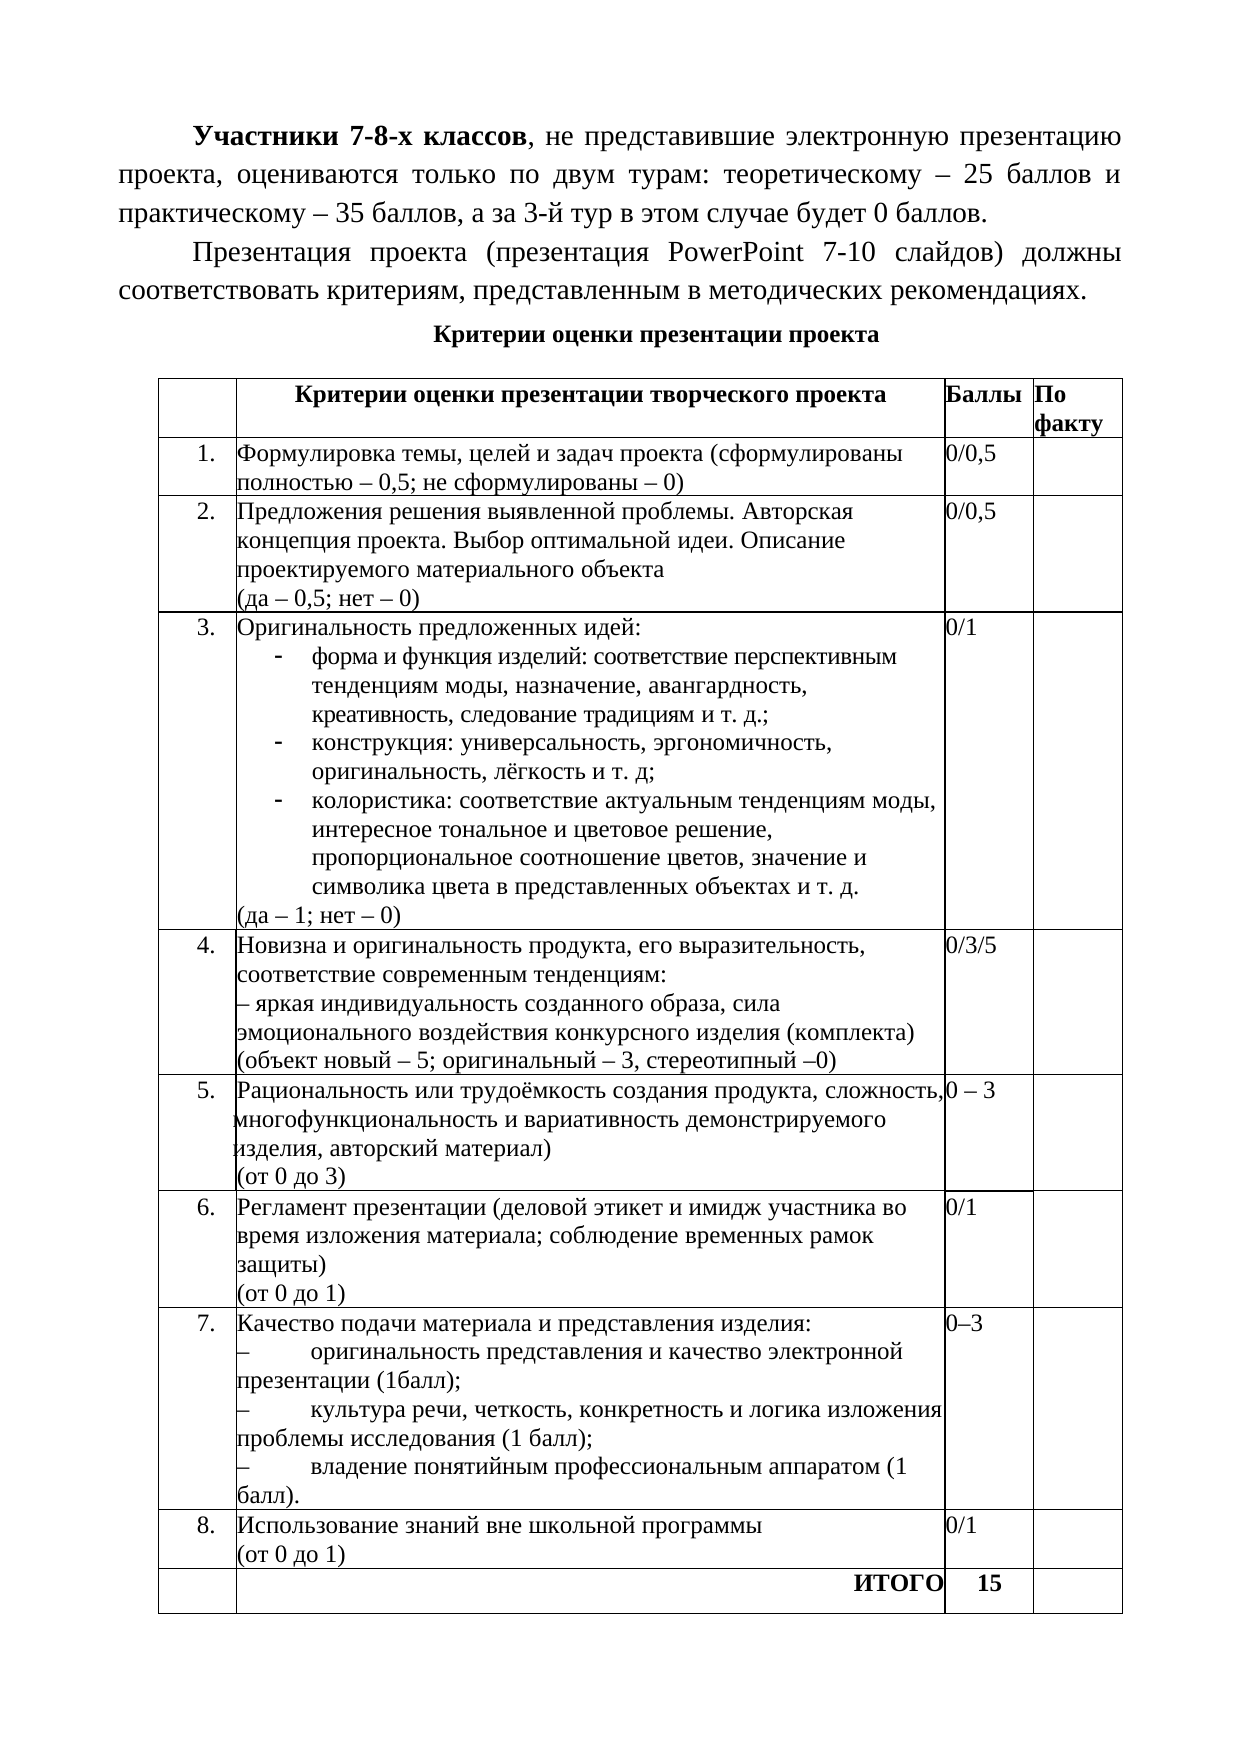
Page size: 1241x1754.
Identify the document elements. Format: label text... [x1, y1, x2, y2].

subtitle Критерии оценки презентации проекта [218, 319, 1094, 347]
table_cell 0 – 3 [946, 1075, 1033, 1190]
table_cell [159, 930, 235, 1074]
table_cell [1034, 613, 1122, 929]
table_cell ИТОГО [237, 1569, 944, 1613]
table_cell 0/1 [946, 1192, 1033, 1307]
table_cell [1034, 1191, 1122, 1307]
table_cell 0/1 [946, 613, 1033, 929]
table_cell [159, 1510, 236, 1567]
list Презентация проекта (презентация PowerPoint 7-10 слайдов) должны соответствовать критериям, представленным в методических рекомендациях. [118, 234, 1122, 306]
table_cell Оригинальность предложенных идей: форма и функция изделий: соответствие перспективным тенденциям моды, назначение, авангардность, креативность, следование традициям и т. д.; конструкция: универсальность, эргономичность, оригинальность, лёгкость и т. д; колористика: соответствие актуальным тенденциям моды, интересное тональное и цветовое решение, пропорциональное соотношение цветов, значение и символика цвета в представленных объектах и т. д. (да – 1; нет – 0) [237, 613, 944, 929]
table_cell [159, 438, 236, 495]
table_cell Регламент презентации (деловой этикет и имидж участника во время изложения материала; соблюдение временных рамок защиты) (от 0 до 1) [237, 1191, 944, 1307]
table_header [159, 379, 236, 437]
table_cell 0/0,5 [946, 438, 1033, 495]
table_cell [159, 1569, 236, 1613]
table_cell Рациональность или трудоёмкость создания продукта, сложность, многофункциональность и вариативность демонстрируемого изделия, авторский материал) (от 0 до 3) [237, 1075, 944, 1190]
list Участники 7-8-х классов, не представившие электронную презентацию проекта, оцениваются только по двум турам: теоретическому – 25 баллов и практическому – 35 баллов, а за 3-й тур в этом случае будет 0 баллов. [118, 118, 1122, 229]
table_cell Использование знаний вне школьной программы (от 0 до 1) [237, 1510, 944, 1567]
table_cell [1034, 1510, 1122, 1567]
table_cell Качество подачи материала и представления изделия: – оригинальность представления и качество электронной презентации (1балл); – культура речи, четкость, конкретность и логика изложения проблемы исследования (1 балл); – владение понятийным профессиональным аппаратом (1 балл). [237, 1308, 944, 1509]
table_cell 0/3/5 [946, 930, 1033, 1074]
table_cell [159, 1191, 236, 1307]
table_cell [1034, 1569, 1122, 1613]
table_cell [159, 1075, 235, 1190]
table_header Критерии оценки презентации творческого проекта [237, 379, 944, 437]
table_cell 0/0,5 [946, 496, 1033, 611]
table_cell 0/1 [946, 1510, 1033, 1567]
table_header Баллы [946, 379, 1033, 437]
table_cell Новизна и оригинальность продукта, его выразительность, соответствие современным тенденциям: – яркая индивидуальность созданного образа, сила эмоционального воздействия конкурсного изделия (комплекта) (объект новый – 5; оригинальный – 3, стереотипный –0) [237, 930, 944, 1074]
table_cell [159, 496, 236, 611]
table_cell [1034, 496, 1122, 611]
table_cell Предложения решения выявленной проблемы. Авторская концепция проекта. Выбор оптимальной идеи. Описание проектируемого материального объекта (да – 0,5; нет – 0) [237, 496, 944, 611]
table_cell [1034, 930, 1122, 1074]
table_cell 15 [946, 1569, 1033, 1613]
table_cell [1034, 1075, 1122, 1190]
table_cell Формулировка темы, целей и задач проекта (сформулированы полностью – 0,5; не сформулированы – 0) [237, 438, 944, 495]
table_cell [1034, 438, 1122, 495]
table_cell 0–3 [946, 1308, 1033, 1509]
table_cell [159, 613, 236, 929]
table_header По факту [1034, 379, 1122, 437]
table_cell [159, 1308, 236, 1509]
table_cell [1034, 1308, 1122, 1509]
